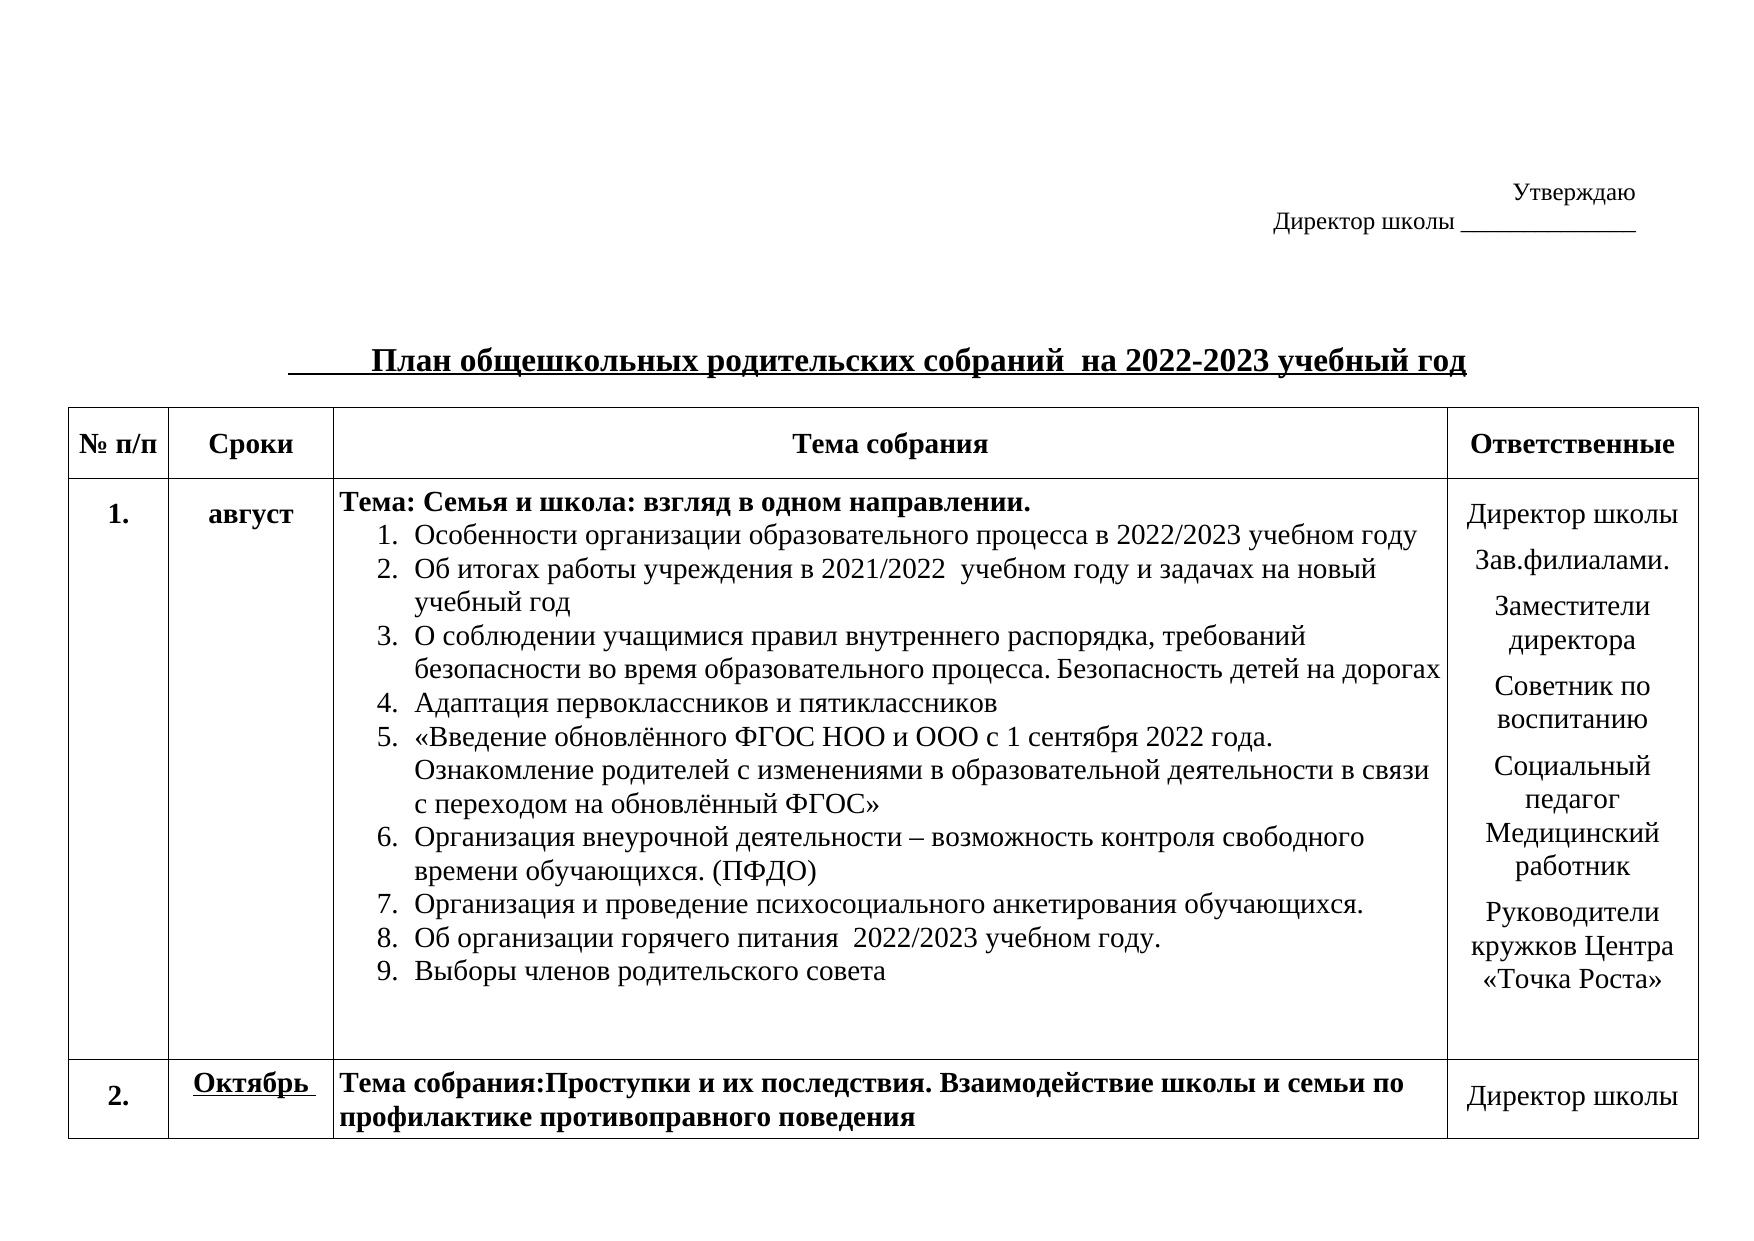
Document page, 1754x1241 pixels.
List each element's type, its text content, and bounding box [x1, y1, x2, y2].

text План общешкольных родительских собраний на 2022-2023 учебный год [118, 340, 1636, 378]
text Директор школы ______________ [561, 206, 1636, 235]
table_cell август [169, 479, 333, 1059]
table_cell Директор школы Зав.филиалами. Заместители директора Советник по воспитанию Социальный педагог Медицинский работник Руководители кружков Центра «Точка Роста» [1448, 479, 1698, 1059]
text Утверждаю [561, 177, 1636, 206]
table_header № п/п [69, 408, 168, 478]
table_header Ответственные [1448, 408, 1698, 478]
table_cell Октябрь [169, 1060, 333, 1138]
table_cell 1. [69, 479, 168, 1059]
table_cell Тема: Семья и школа: взгляд в одном направлении. Особенности организации образовательного процесса в 2022/2023 учебном году Об итогах работы учреждения в 2021/2022 учебном году и задачах на новый учебный год О соблюдении учащимися правил внутреннего распорядка, требований безопасности во время образовательного процесса. Безопасность детей на дорогах Адаптация первоклассников и пятиклассников «Введение обновлённого ФГОС НОО и ООО с 1 сентября 2022 года. Ознакомление родителей с изменениями в образовательной деятельности в связи с переходом на обновлённый ФГОС» Организация внеурочной деятельности – возможность контроля свободного времени обучающихся. (ПФДО) Организация и проведение психосоциального анкетирования обучающихся. Об организации горячего питания 2022/2023 учебном году. Выборы членов родительского совета [334, 479, 1447, 1059]
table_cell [334, 1060, 1447, 1138]
table_cell 2. [69, 1060, 168, 1138]
table_header Тема собрания [334, 408, 1447, 478]
table_header Сроки [169, 408, 333, 478]
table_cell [1448, 1060, 1698, 1138]
